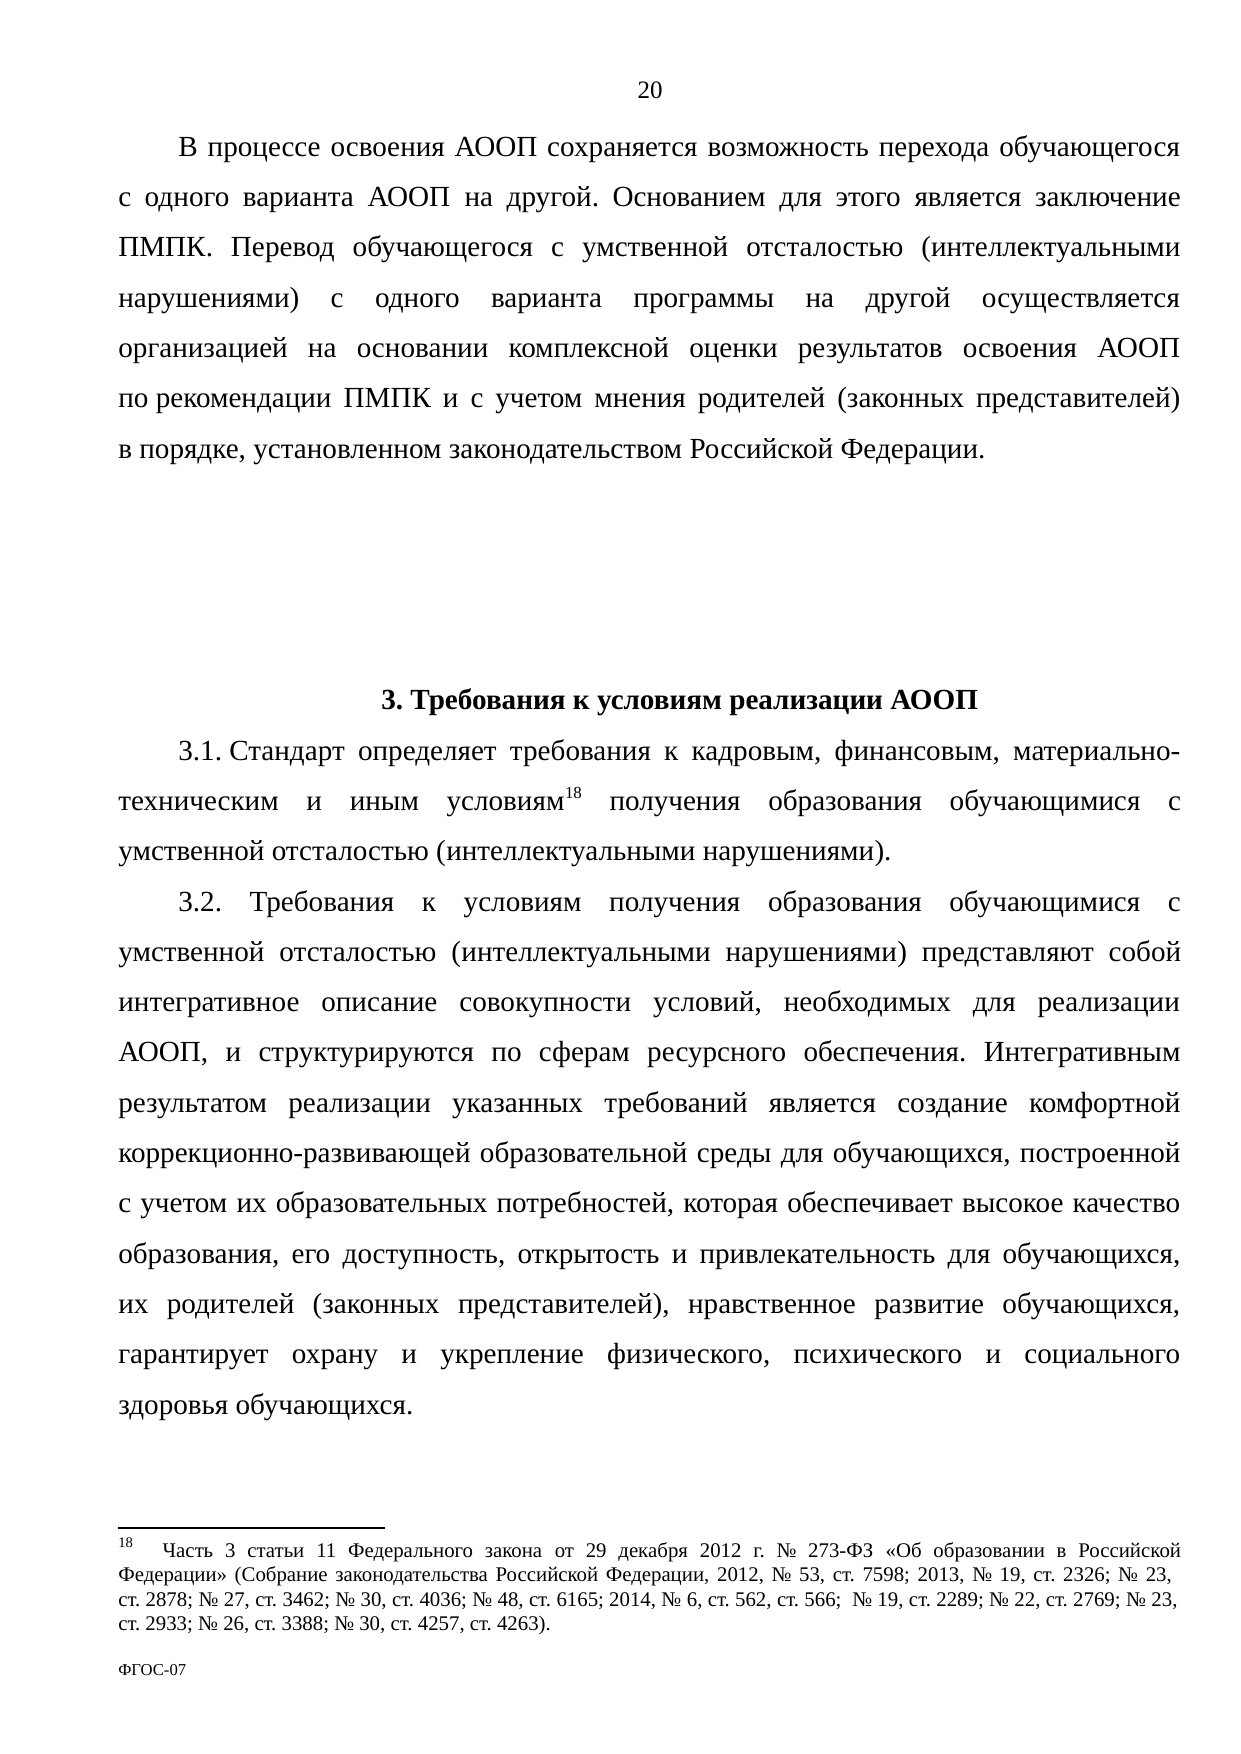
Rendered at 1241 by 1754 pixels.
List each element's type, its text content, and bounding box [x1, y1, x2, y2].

text 3.2. Требования к условиям получения образования обучающимися с умственной отсталостью (интеллектуальными нарушениями) представляют собой интегративное описание совокупности условий, необходимых для реализации АООП, и структурируются по сферам ресурсного обеспечения. Интегративным результатом реализации указанных требований является создание комфортной коррекционно-развивающей образовательной среды для обучающихся, построенной с учетом их образовательных потребностей, которая обеспечивает высокое качество образования, его доступность, открытость и привлекательность для обучающихся, их родителей (законных представителей), нравственное развитие обучающихся, гарантирует охрану и укрепление физического, психического и социального здоровья обучающихся. [118, 884, 1181, 1420]
text 3.1. Стандарт определяет требования к кадровым, финансовым, материально-техническим и иным условиям получения образования обучающимися с умственной отсталостью (интеллектуальными нарушениями). [118, 733, 1181, 867]
text В процессе освоения АООП сохраняется возможность перехода обучающегося с одного варианта АООП на другой. Основанием для этого является заключение ПМПК. Перевод обучающегося с умственной отсталостью (интеллектуальными нарушениями) с одного варианта программы на другой осуществляется организацией на основании комплексной оценки результатов освоения АООП по рекомендации ПМПК и с учетом мнения родителей (законных представителей) в порядке, установленном законодательством Российской Федерации. [118, 129, 1181, 464]
text 3. Требования к условиям реализации АООП [118, 682, 1181, 716]
